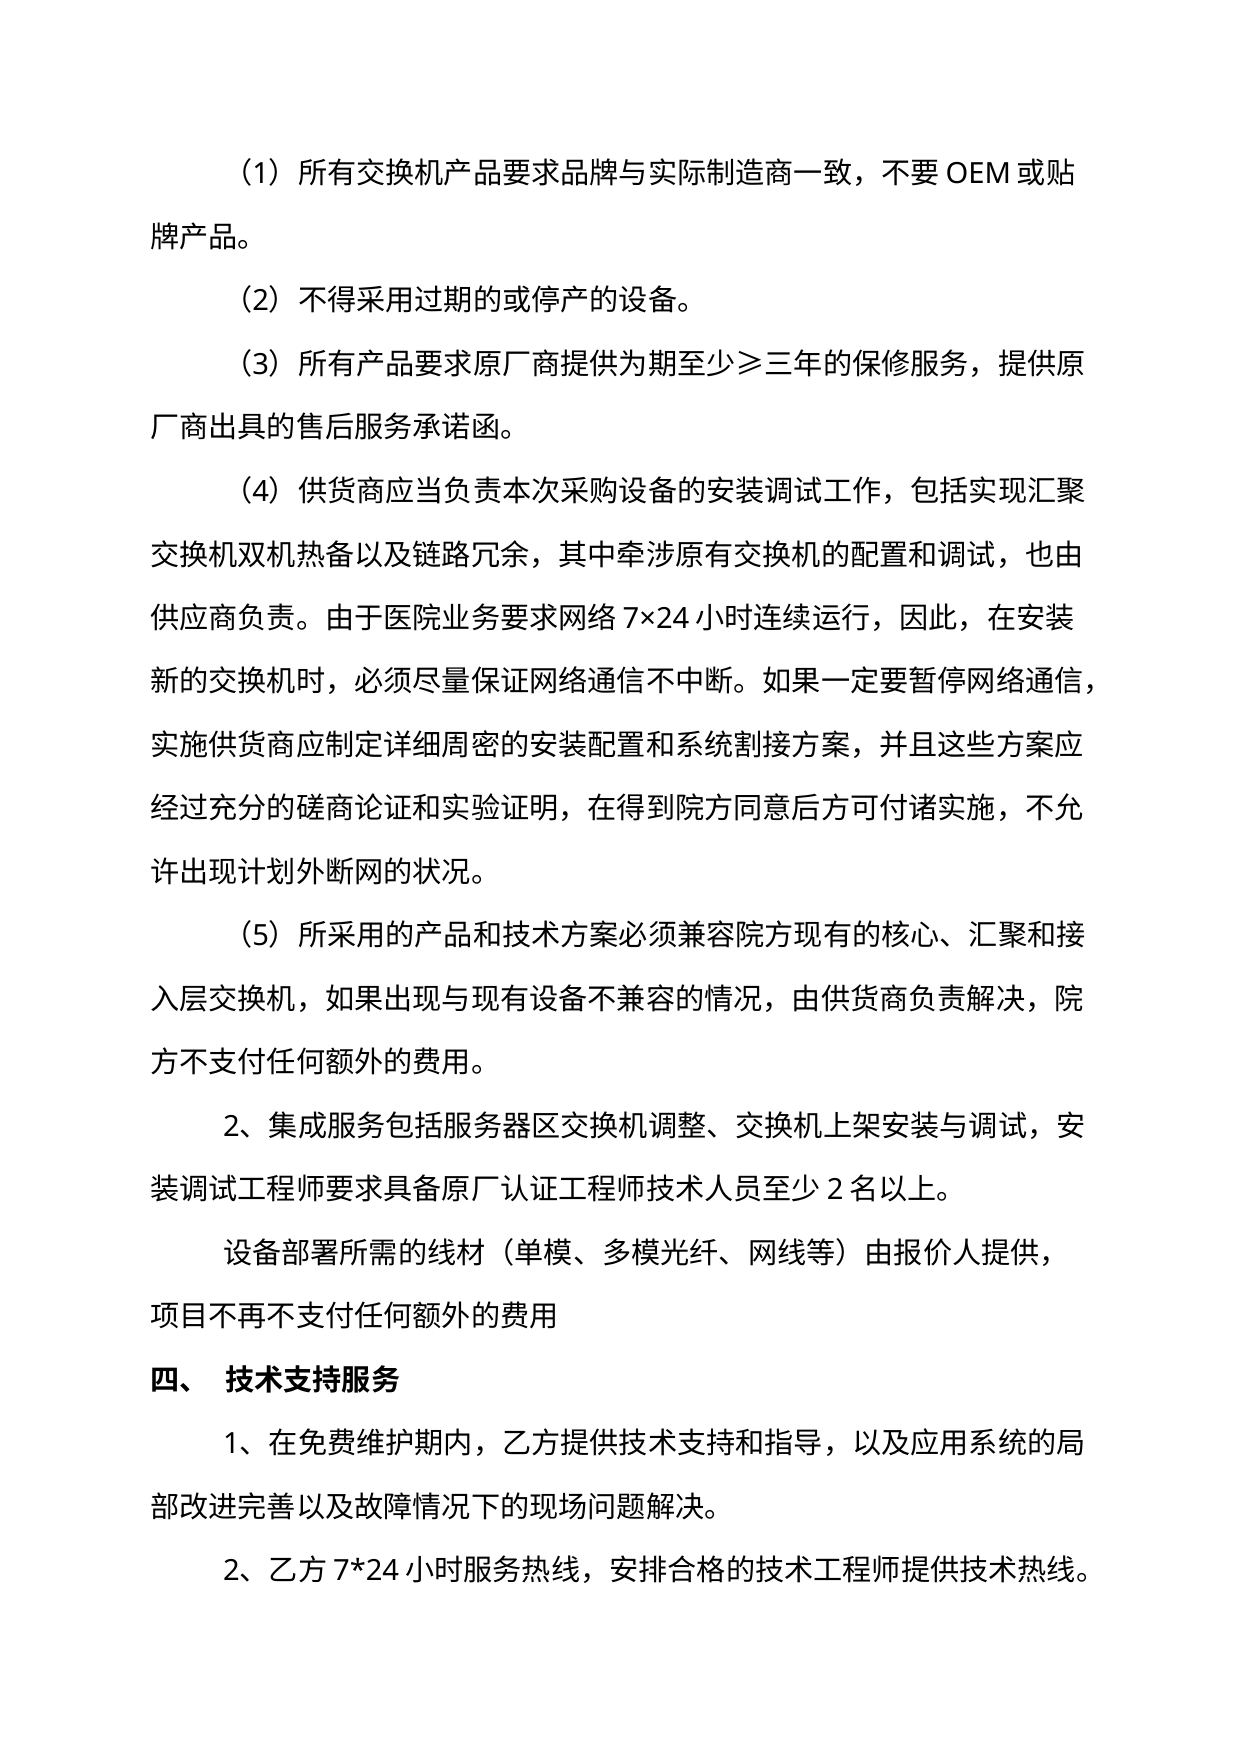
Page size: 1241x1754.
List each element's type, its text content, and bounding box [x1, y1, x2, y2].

text （2）不得采用过期的或停产的设备。 [150, 277, 1090, 319]
text 2、乙方7*24小时服务热线，安排合格的技术工程师提供技术热线。 [150, 1547, 1090, 1589]
text 2、集成服务包括服务器区交换机调整、交换机上架安装与调试，安装调试工程师要求具备原厂认证工程师技术人员至少2名以上。 [150, 1102, 1090, 1208]
text （4）供货商应当负责本次采购设备的安装调试工作，包括实现汇聚交换机双机热备以及链路冗余，其中牵涉原有交换机的配置和调试，也由供应商负责。由于医院业务要求网络7×24小时连续运行，因此，在安装新的交换机时，必须尽量保证网络通信不中断。如果一定要暂停网络通信，实施供货商应制定详细周密的安装配置和系统割接方案，并且这些方案应经过充分的磋商论证和实验证明，在得到院方同意后方可付诸实施，不允许出现计划外断网的状况。 [150, 467, 1090, 891]
text （3）所有产品要求原厂商提供为期至少≥三年的保修服务，提供原厂商出具的售后服务承诺函。 [150, 341, 1090, 446]
text （1）所有交换机产品要求品牌与实际制造商一致，不要OEM或贴牌产品。 [150, 150, 1090, 256]
text （5）所采用的产品和技术方案必须兼容院方现有的核心、汇聚和接入层交换机，如果出现与现有设备不兼容的情况，由供货商负责解决，院方不支付任何额外的费用。 [150, 912, 1090, 1081]
text 设备部署所需的线材（单模、多模光纤、网线等）由报价人提供，项目不再不支付任何额外的费用 [150, 1229, 1090, 1335]
text 1、在免费维护期内，乙方提供技术支持和指导，以及应用系统的局部改进完善以及故障情况下的现场问题解决。 [150, 1419, 1090, 1525]
list 技术支持服务 [150, 1356, 1090, 1398]
